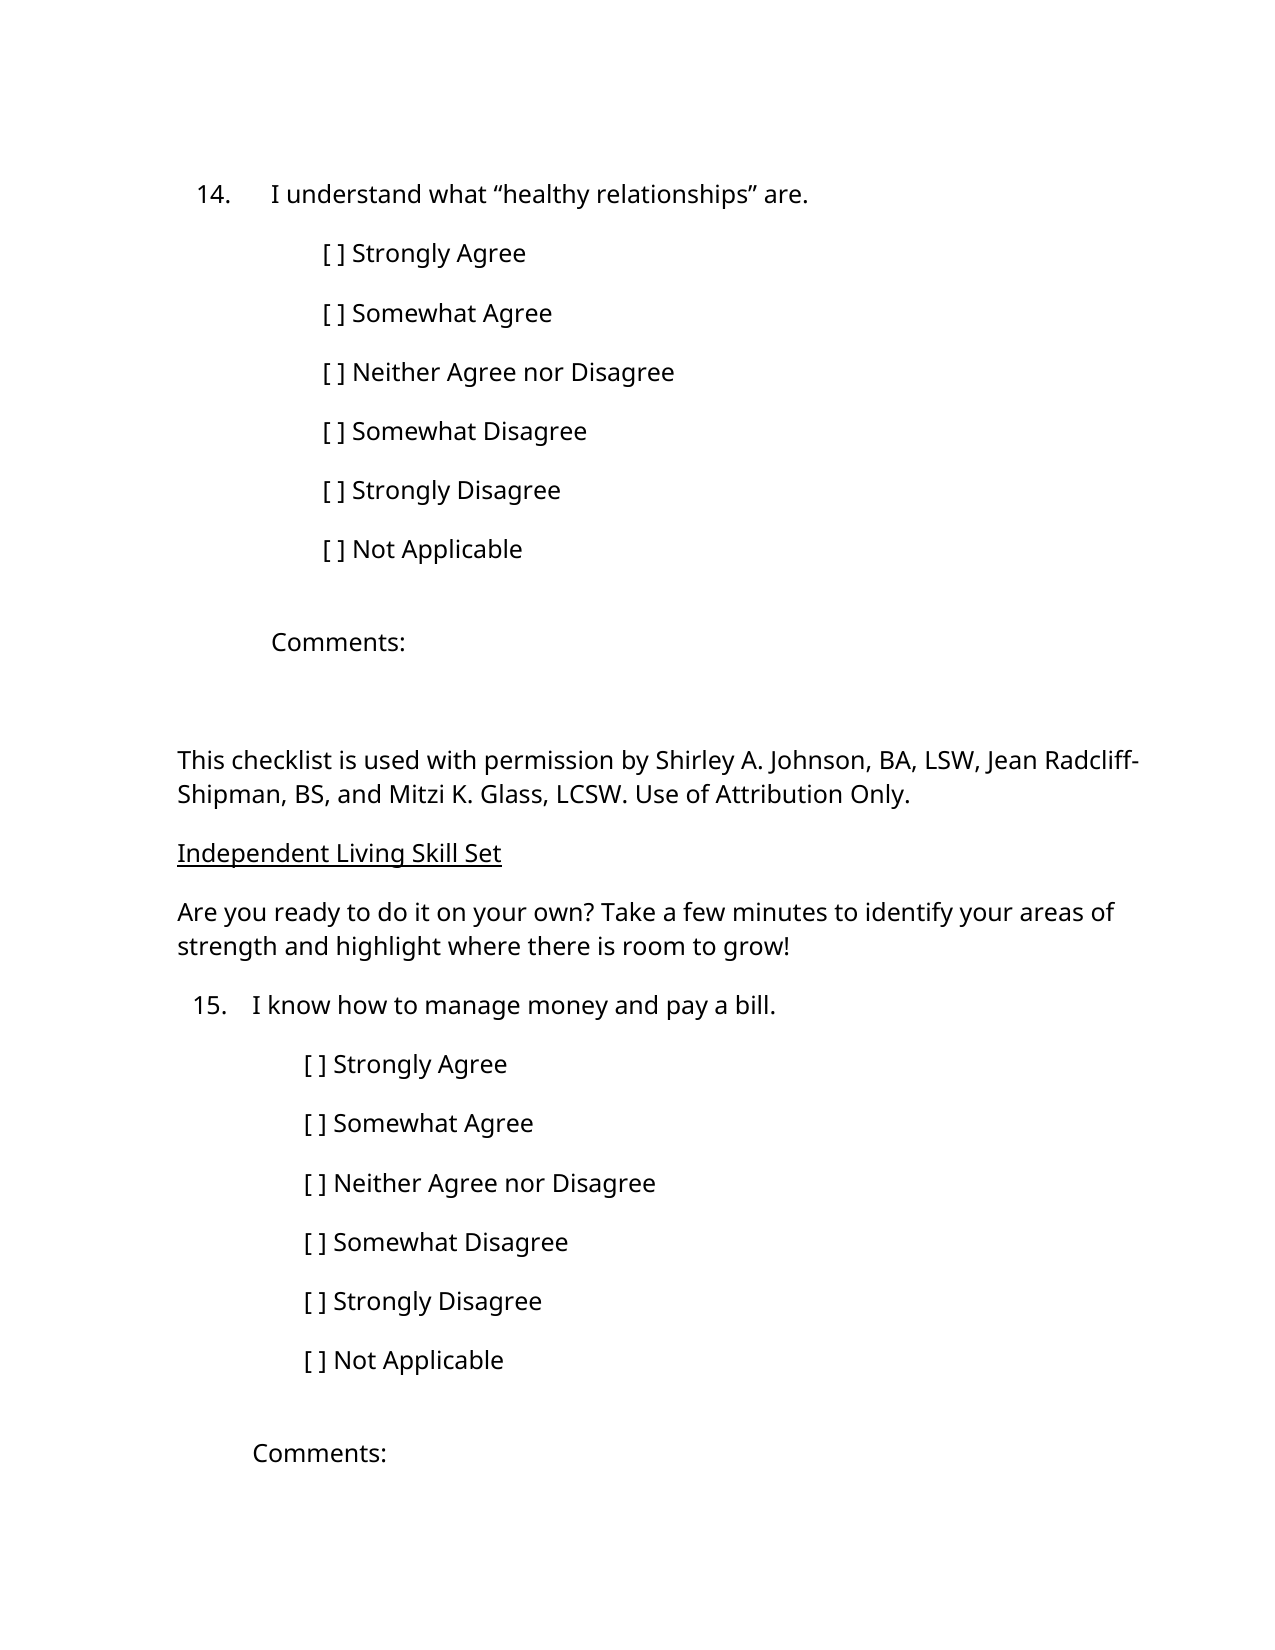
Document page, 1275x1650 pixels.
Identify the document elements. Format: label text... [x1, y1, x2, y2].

text Independent Living Skill Set [177, 836, 1186, 870]
text [ ] Neither Agree nor Disagree [252, 1165, 1186, 1199]
text [ ] Strongly Disagree [271, 472, 1186, 506]
text This checklist is used with permission by Shirley A. Johnson, BA, LSW, Jean Radcliff-Shipman, BS, and Mitzi K. Glass, LCSW. Use of Attribution Only. [177, 743, 1186, 811]
text [ ] Somewhat Agree [271, 295, 1186, 329]
text Are you ready to do it on your own? Take a few minutes to identify your areas of strength and highlight where there is room to grow! [177, 895, 1186, 963]
list I know how to manage money and pay a bill. [192, 988, 1186, 1022]
text [ ] Strongly Disagree [252, 1283, 1186, 1317]
text [ ] Somewhat Disagree [271, 413, 1186, 447]
text [ ] Strongly Agree [271, 236, 1186, 270]
text Comments: [252, 1401, 1186, 1469]
text [ ] Somewhat Disagree [252, 1224, 1186, 1258]
text [ ] Strongly Agree [252, 1047, 1186, 1081]
text [ ] Somewhat Agree [252, 1106, 1186, 1140]
text [ ] Not Applicable [271, 531, 1186, 566]
text Comments: [271, 591, 1186, 659]
text [ ] Not Applicable [252, 1342, 1186, 1376]
text [ ] Neither Agree nor Disagree [271, 354, 1186, 388]
list I understand what “healthy relationships” are. [196, 177, 1186, 211]
